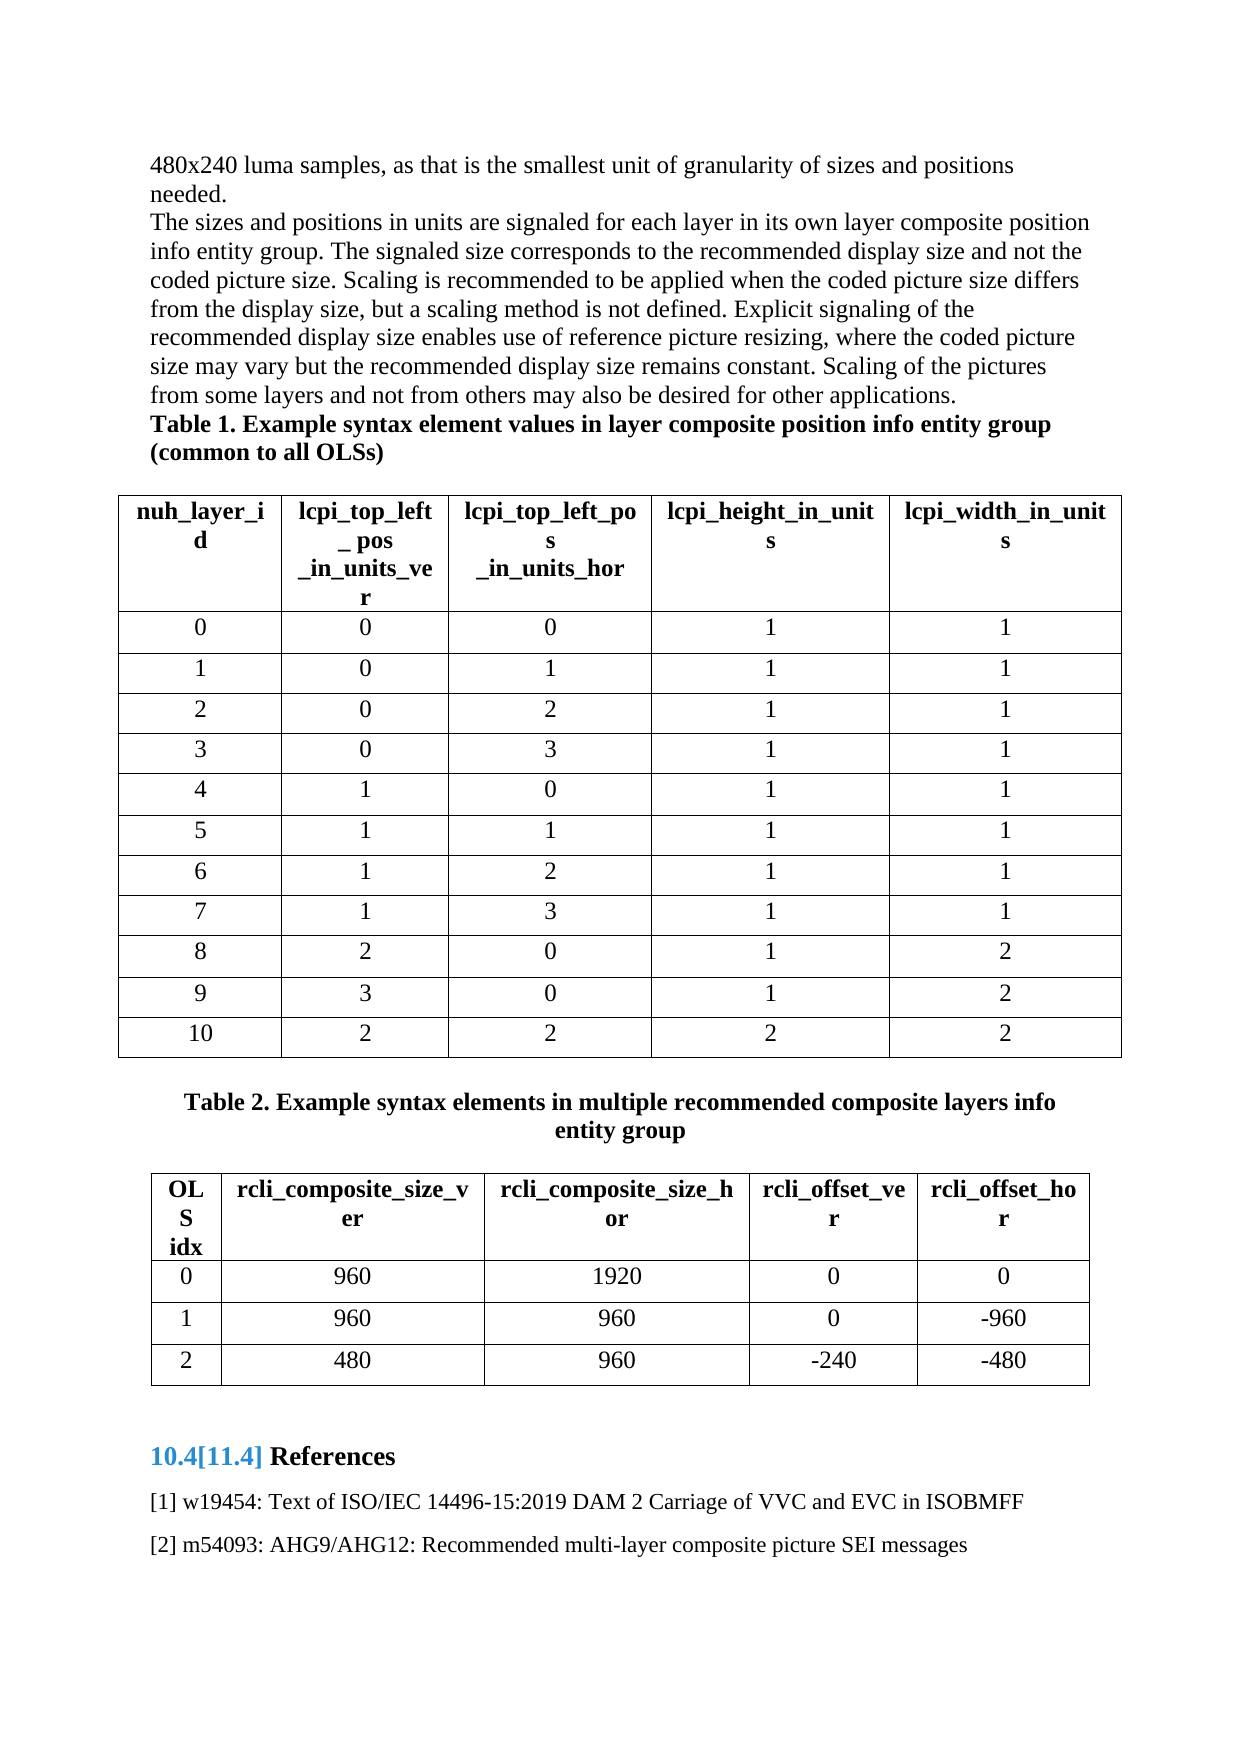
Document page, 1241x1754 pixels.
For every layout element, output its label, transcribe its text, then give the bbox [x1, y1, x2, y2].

table_cell 1 [652, 856, 889, 895]
table_cell 960 [222, 1261, 484, 1302]
table_cell 0 [282, 694, 448, 733]
table_cell 1 [652, 694, 889, 733]
list [1] w19454: Text of ISO/IEC 14496-15:2019 DAM 2 Carriage of VVC and EVC in ISOBMFF [150, 1488, 1090, 1514]
table_cell 1 [152, 1303, 221, 1344]
table_cell 2 [890, 936, 1121, 977]
text Table 2. Example syntax elements in multiple recommended composite layers info entity group [150, 1087, 1090, 1144]
text Table 1. Example syntax element values in layer composite position info entity group (common to all OLSs) [150, 409, 1090, 466]
table_cell 1 [890, 694, 1121, 733]
table_cell 1 [890, 774, 1121, 814]
table_cell 2 [449, 856, 651, 895]
table_cell 0 [449, 936, 651, 977]
table_cell 1 [652, 612, 889, 652]
table_cell 0 [282, 734, 448, 773]
subtitle References [150, 1440, 1090, 1471]
table_cell 2 [449, 1018, 651, 1057]
table_cell 7 [119, 896, 281, 935]
table_cell 1 [652, 978, 889, 1017]
table_cell 1 [652, 734, 889, 773]
table_cell 8 [119, 936, 281, 977]
list [2] m54093: AHG9/AHG12: Recommended multi-layer composite picture SEI messages [150, 1531, 1090, 1557]
table_cell 0 [750, 1303, 917, 1344]
table_header rcli_composite_size_hor [485, 1174, 749, 1260]
table_cell 1 [282, 856, 448, 895]
table_header rcli_composite_size_ver [222, 1174, 484, 1260]
table_cell 6 [119, 856, 281, 895]
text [150, 150, 1090, 207]
table_cell 0 [152, 1261, 221, 1302]
table_cell 960 [222, 1303, 484, 1344]
table_header nuh_layer_id [119, 496, 281, 611]
table_cell 0 [282, 612, 448, 652]
table_cell 2 [890, 1018, 1121, 1057]
table_cell -960 [918, 1303, 1089, 1344]
table_cell 1920 [485, 1261, 749, 1302]
table_cell 3 [449, 734, 651, 773]
table_cell 0 [449, 978, 651, 1017]
table_cell 3 [449, 896, 651, 935]
table_cell 0 [449, 774, 651, 814]
table_cell 0 [119, 612, 281, 652]
table_cell 1 [652, 936, 889, 977]
table_cell 1 [890, 896, 1121, 935]
table_cell 2 [152, 1345, 221, 1385]
table_cell 1 [890, 612, 1121, 652]
table_cell -240 [750, 1345, 917, 1385]
table_cell 2 [119, 694, 281, 733]
table_cell 2 [449, 694, 651, 733]
table_header lcpi_top_left_ pos _in_units_ver [282, 496, 448, 611]
table_cell 1 [652, 654, 889, 693]
table_header lcpi_height_in_units [652, 496, 889, 611]
table_cell 1 [652, 896, 889, 935]
table_cell 2 [652, 1018, 889, 1057]
table_cell 2 [890, 978, 1121, 1017]
table_cell 9 [119, 978, 281, 1017]
table_cell 1 [890, 734, 1121, 773]
table_cell 1 [282, 774, 448, 814]
table_header lcpi_top_left_pos _in_units_hor [449, 496, 651, 611]
table_cell 3 [282, 978, 448, 1017]
table_cell 1 [282, 816, 448, 855]
table_cell 1 [282, 896, 448, 935]
table_header OLS idx [152, 1174, 221, 1260]
table_header lcpi_width_in_units [890, 496, 1121, 611]
table_cell 0 [918, 1261, 1089, 1302]
table_cell 960 [485, 1345, 749, 1385]
table_header rcli_offset_ver [750, 1174, 917, 1260]
table_cell 1 [890, 816, 1121, 855]
table_cell 3 [119, 734, 281, 773]
table_cell 960 [485, 1303, 749, 1344]
table_cell 10 [119, 1018, 281, 1057]
text The sizes and positions in units are signaled for each layer in its own layer composite position info entity group. The signaled size corresponds to the recommended display size and not the coded picture size. Scaling is recommended to be applied when the coded picture size differs from the display size, but a scaling method is not defined. Explicit signaling of the recommended display size enables use of reference picture resizing, where the coded picture size may vary but the recommended display size remains constant. Scaling of the pictures from some layers and not from others may also be desired for other applications. [150, 207, 1090, 409]
table_cell 1 [449, 816, 651, 855]
table_cell 0 [449, 612, 651, 652]
table_cell 2 [282, 1018, 448, 1057]
table_cell 0 [282, 654, 448, 693]
table_cell 5 [119, 816, 281, 855]
table_cell 1 [449, 654, 651, 693]
table_cell 1 [652, 774, 889, 814]
table_cell -480 [918, 1345, 1089, 1385]
table_cell 1 [652, 816, 889, 855]
table_cell 1 [890, 856, 1121, 895]
table_header rcli_offset_hor [918, 1174, 1089, 1260]
table_cell 1 [119, 654, 281, 693]
table_cell 480 [222, 1345, 484, 1385]
table_cell 1 [890, 654, 1121, 693]
table_cell 4 [119, 774, 281, 814]
table_cell 0 [750, 1261, 917, 1302]
table_cell 2 [282, 936, 448, 977]
